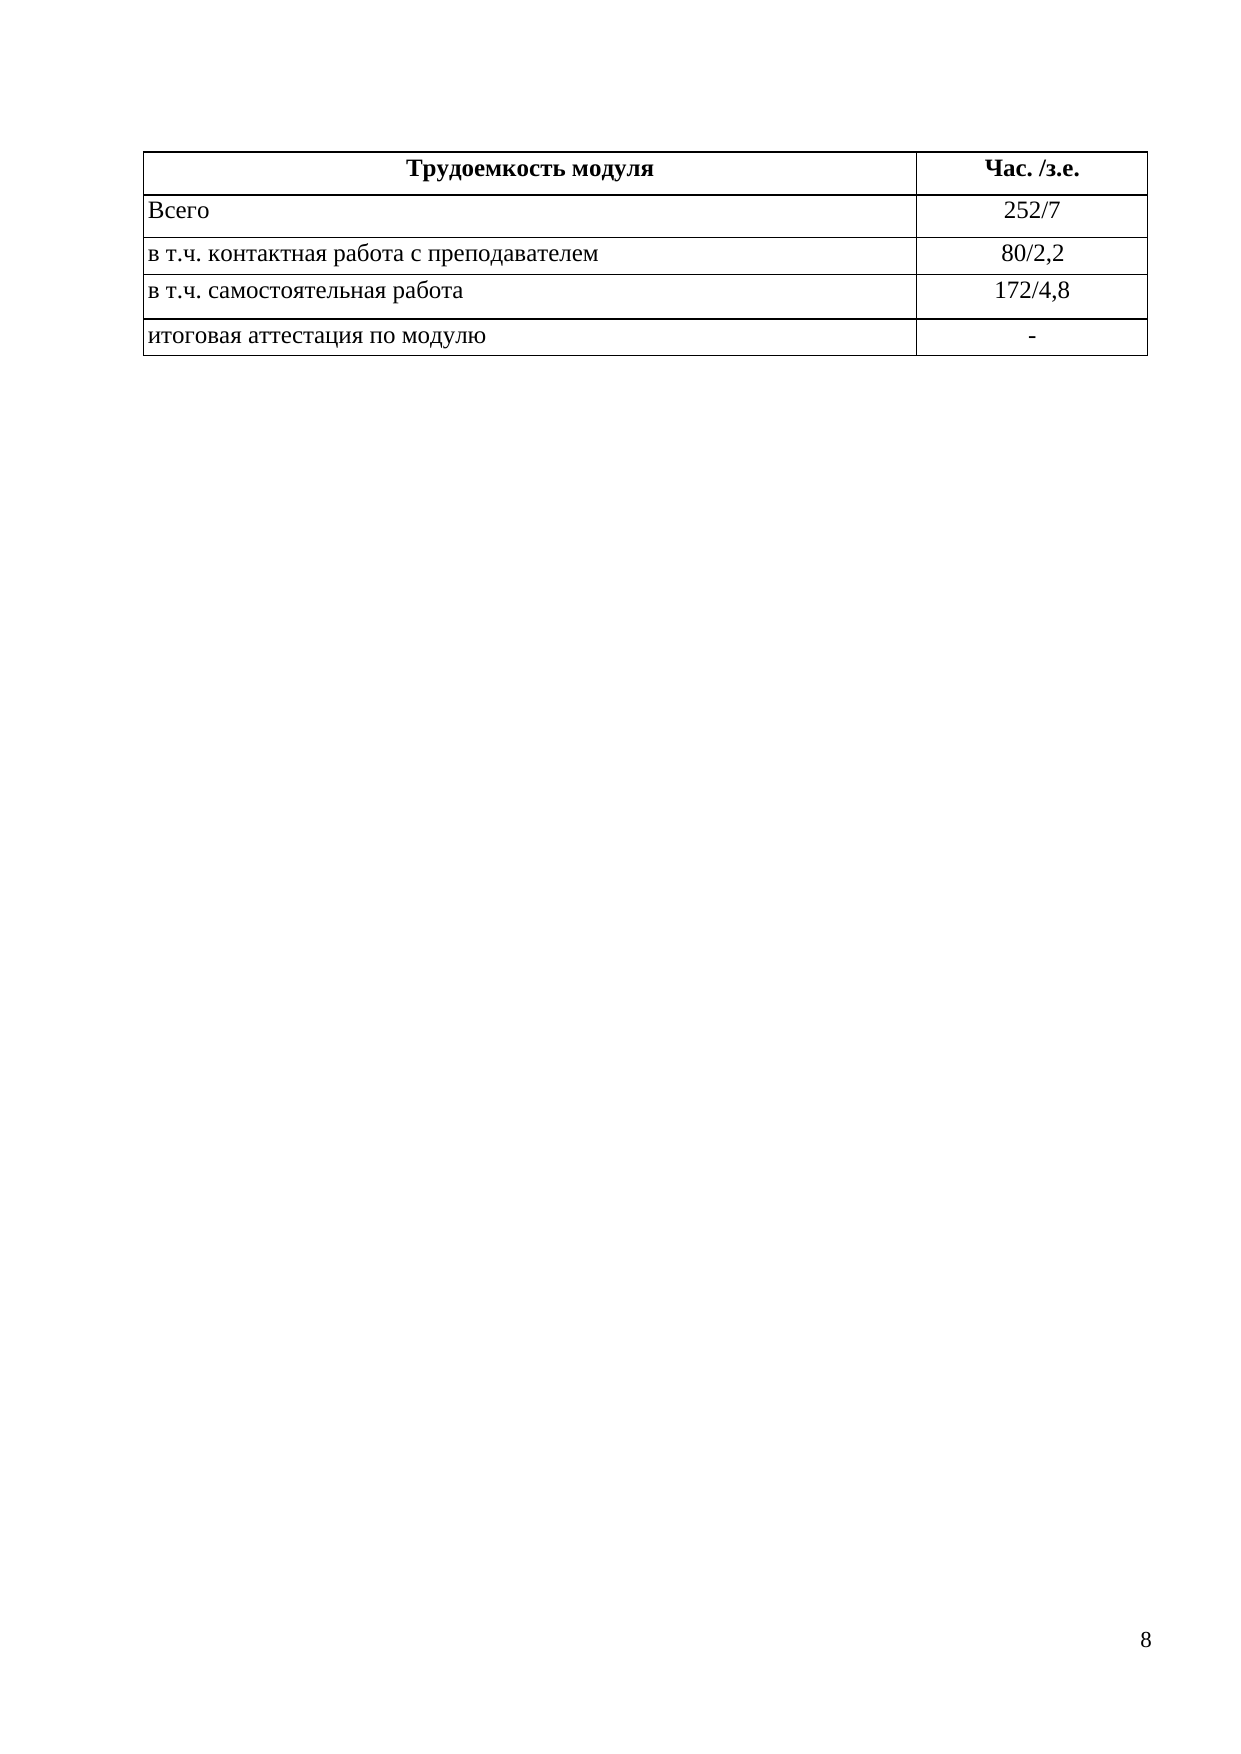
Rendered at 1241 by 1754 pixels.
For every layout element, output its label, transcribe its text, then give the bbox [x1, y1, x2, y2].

table_cell в т.ч. контактная работа с преподавателем [144, 238, 916, 273]
table_cell - [917, 320, 1147, 355]
table_cell 252/7 [917, 196, 1147, 237]
table_cell итоговая аттестация по модулю [144, 320, 916, 355]
table_cell Всего [144, 196, 916, 237]
table_cell в т.ч. самостоятельная работа [144, 275, 916, 318]
table_header Трудоемкость модуля [144, 153, 916, 194]
table_cell 80/2,2 [917, 238, 1147, 273]
table_header Час. /з.е. [917, 153, 1147, 194]
table_cell 172/4,8 [917, 275, 1147, 318]
